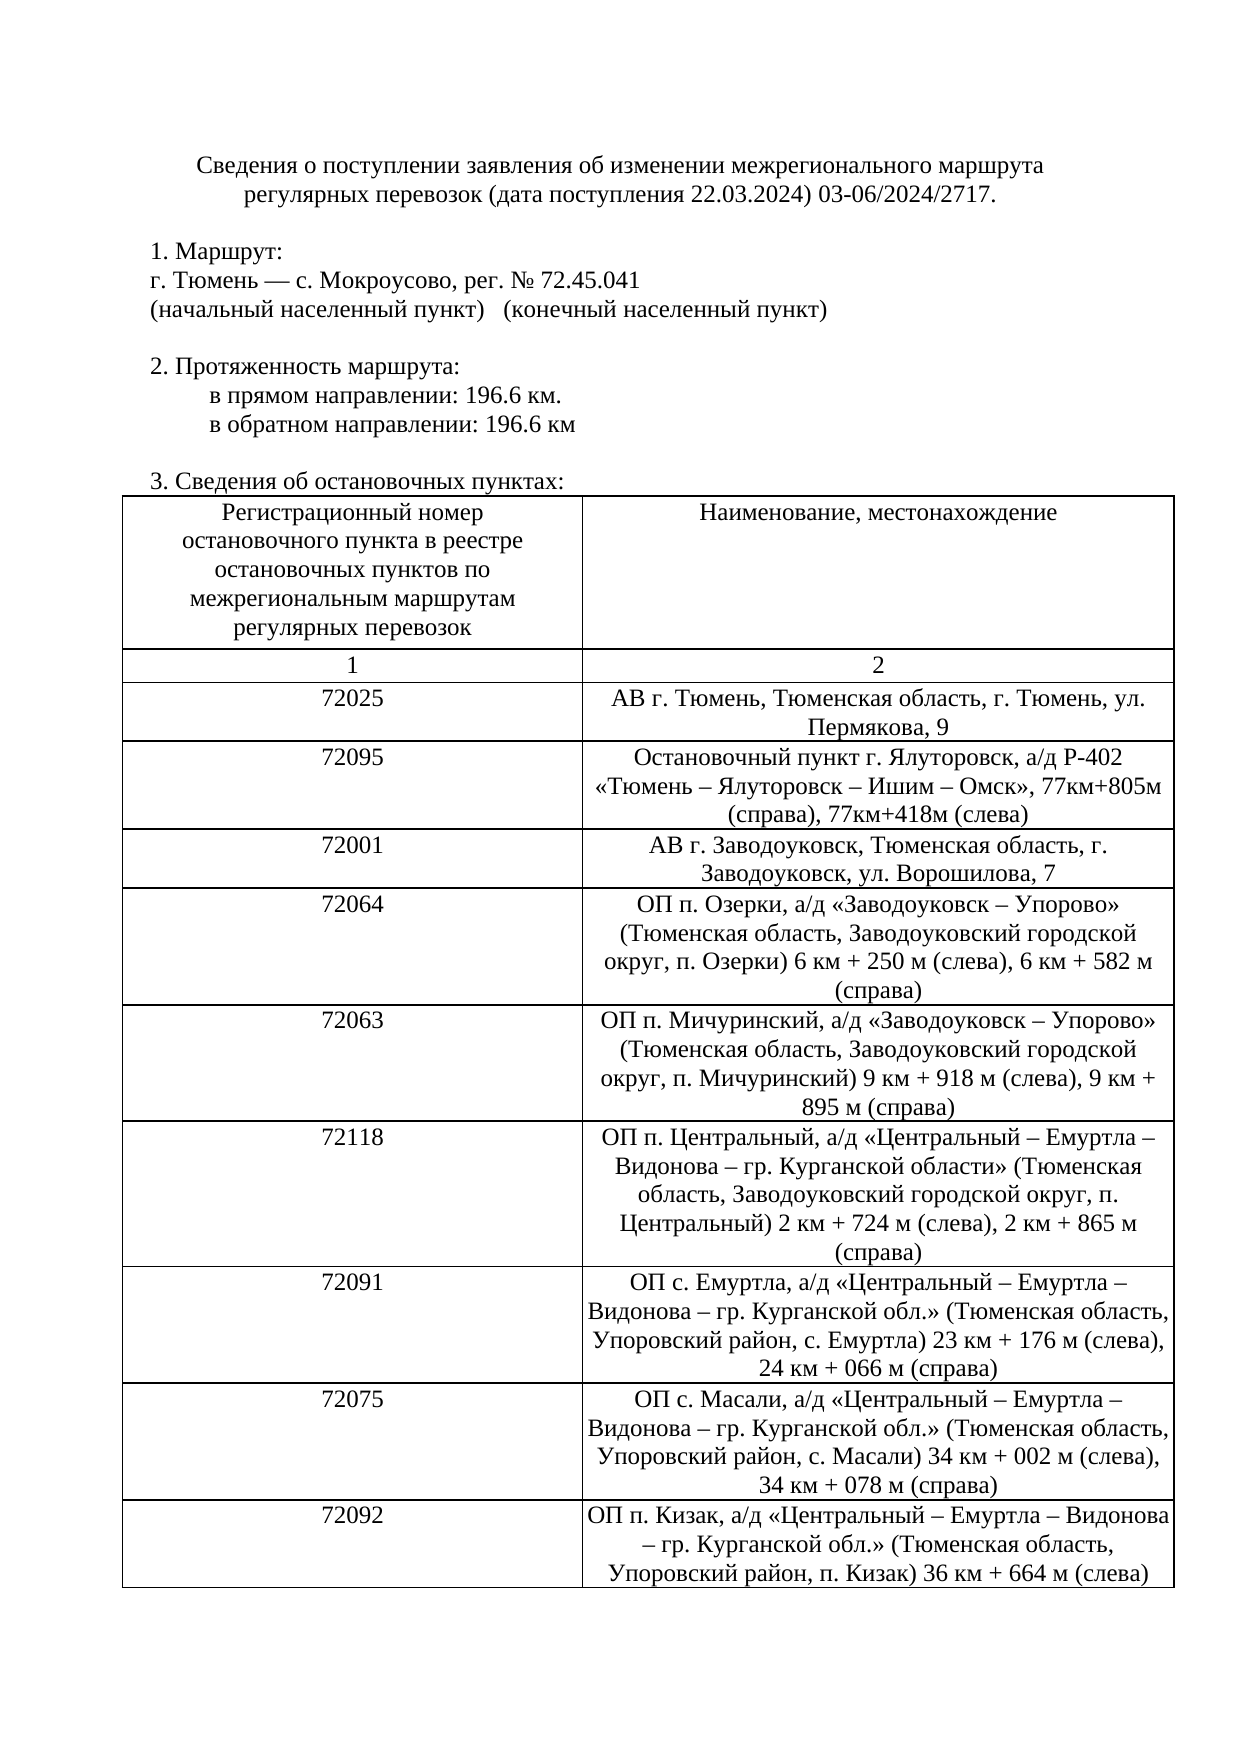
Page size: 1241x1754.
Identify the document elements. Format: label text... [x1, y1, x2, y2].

table_cell 72091 [123, 1267, 582, 1382]
table_cell 72118 [123, 1122, 582, 1266]
table_cell 1 [123, 650, 582, 681]
table_header Регистрационный номер остановочного пункта в реестре остановочных пунктов по межрегиональным маршрутам регулярных перевозок [123, 497, 582, 648]
text 1. Маршрут: [150, 236, 1090, 265]
table_cell Остановочный пункт г. Ялуторовск, а/д Р-402 «Тюмень – Ялуторовск – Ишим – Омск», 77км+805м (справа), 77км+418м (слева) [583, 742, 1173, 828]
table_cell 72092 [123, 1501, 582, 1587]
table_cell 72064 [123, 889, 582, 1004]
text 3. Сведения об остановочных пунктах: [150, 466, 1090, 495]
table_cell ОП п. Кизак, а/д «Центральный – Емуртла – Видонова – гр. Курганской обл.» (Тюменская область, Упоровский район, п. Кизак) 36 км + 664 м (слева) [583, 1501, 1173, 1587]
table_cell ОП п. Озерки, а/д «Заводоуковск – Упорово» (Тюменская область, Заводоуковский городской округ, п. Озерки) 6 км + 250 м (слева), 6 км + 582 м (справа) [583, 889, 1173, 1004]
table_cell ОП с. Масали, а/д «Центральный – Емуртла – Видонова – гр. Курганской обл.» (Тюменская область, Упоровский район, с. Масали) 34 км + 002 м (слева), 34 км + 078 м (справа) [583, 1384, 1173, 1499]
table_cell 72063 [123, 1006, 582, 1120]
table_cell ОП п. Центральный, а/д «Центральный – Емуртла – Видонова – гр. Курганской области» (Тюменская область, Заводоуковский городской округ, п. Центральный) 2 км + 724 м (слева), 2 км + 865 м (справа) [583, 1122, 1173, 1266]
table_cell АВ г. Заводоуковск, Тюменская область, г. Заводоуковск, ул. Ворошилова, 7 [583, 830, 1173, 887]
table_cell ОП п. Мичуринский, а/д «Заводоуковск – Упорово» (Тюменская область, Заводоуковский городской округ, п. Мичуринский) 9 км + 918 м (слева), 9 км + 895 м (справа) [583, 1006, 1173, 1120]
table_cell 72025 [123, 683, 582, 740]
table_header Наименование, местонахождение [583, 497, 1173, 648]
text г. Тюмень — с. Мокроусово, рег. № 72.45.041 [150, 265, 1090, 294]
text в прямом направлении: 196.6 км. [150, 380, 1090, 409]
table_cell ОП с. Емуртла, а/д «Центральный – Емуртла – Видонова – гр. Курганской обл.» (Тюменская область, Упоровский район, с. Емуртла) 23 км + 176 м (слева), 24 км + 066 м (справа) [583, 1267, 1173, 1382]
table_cell 72001 [123, 830, 582, 887]
text в обратном направлении: 196.6 км [150, 409, 1090, 437]
text Сведения о поступлении заявления об изменении межрегионального маршрута регулярных перевозок (дата поступления 22.03.2024) 03-06/2024/2717. [150, 150, 1090, 207]
text 2. Протяженность маршрута: [150, 351, 1090, 380]
table_cell 2 [583, 650, 1173, 681]
table_cell 72095 [123, 742, 582, 828]
text (начальный населенный пункт) (конечный населенный пункт) [150, 294, 1090, 322]
table_cell АВ г. Тюмень, Тюменская область, г. Тюмень, ул. Пермякова, 9 [583, 683, 1173, 740]
table_cell 72075 [123, 1384, 582, 1499]
